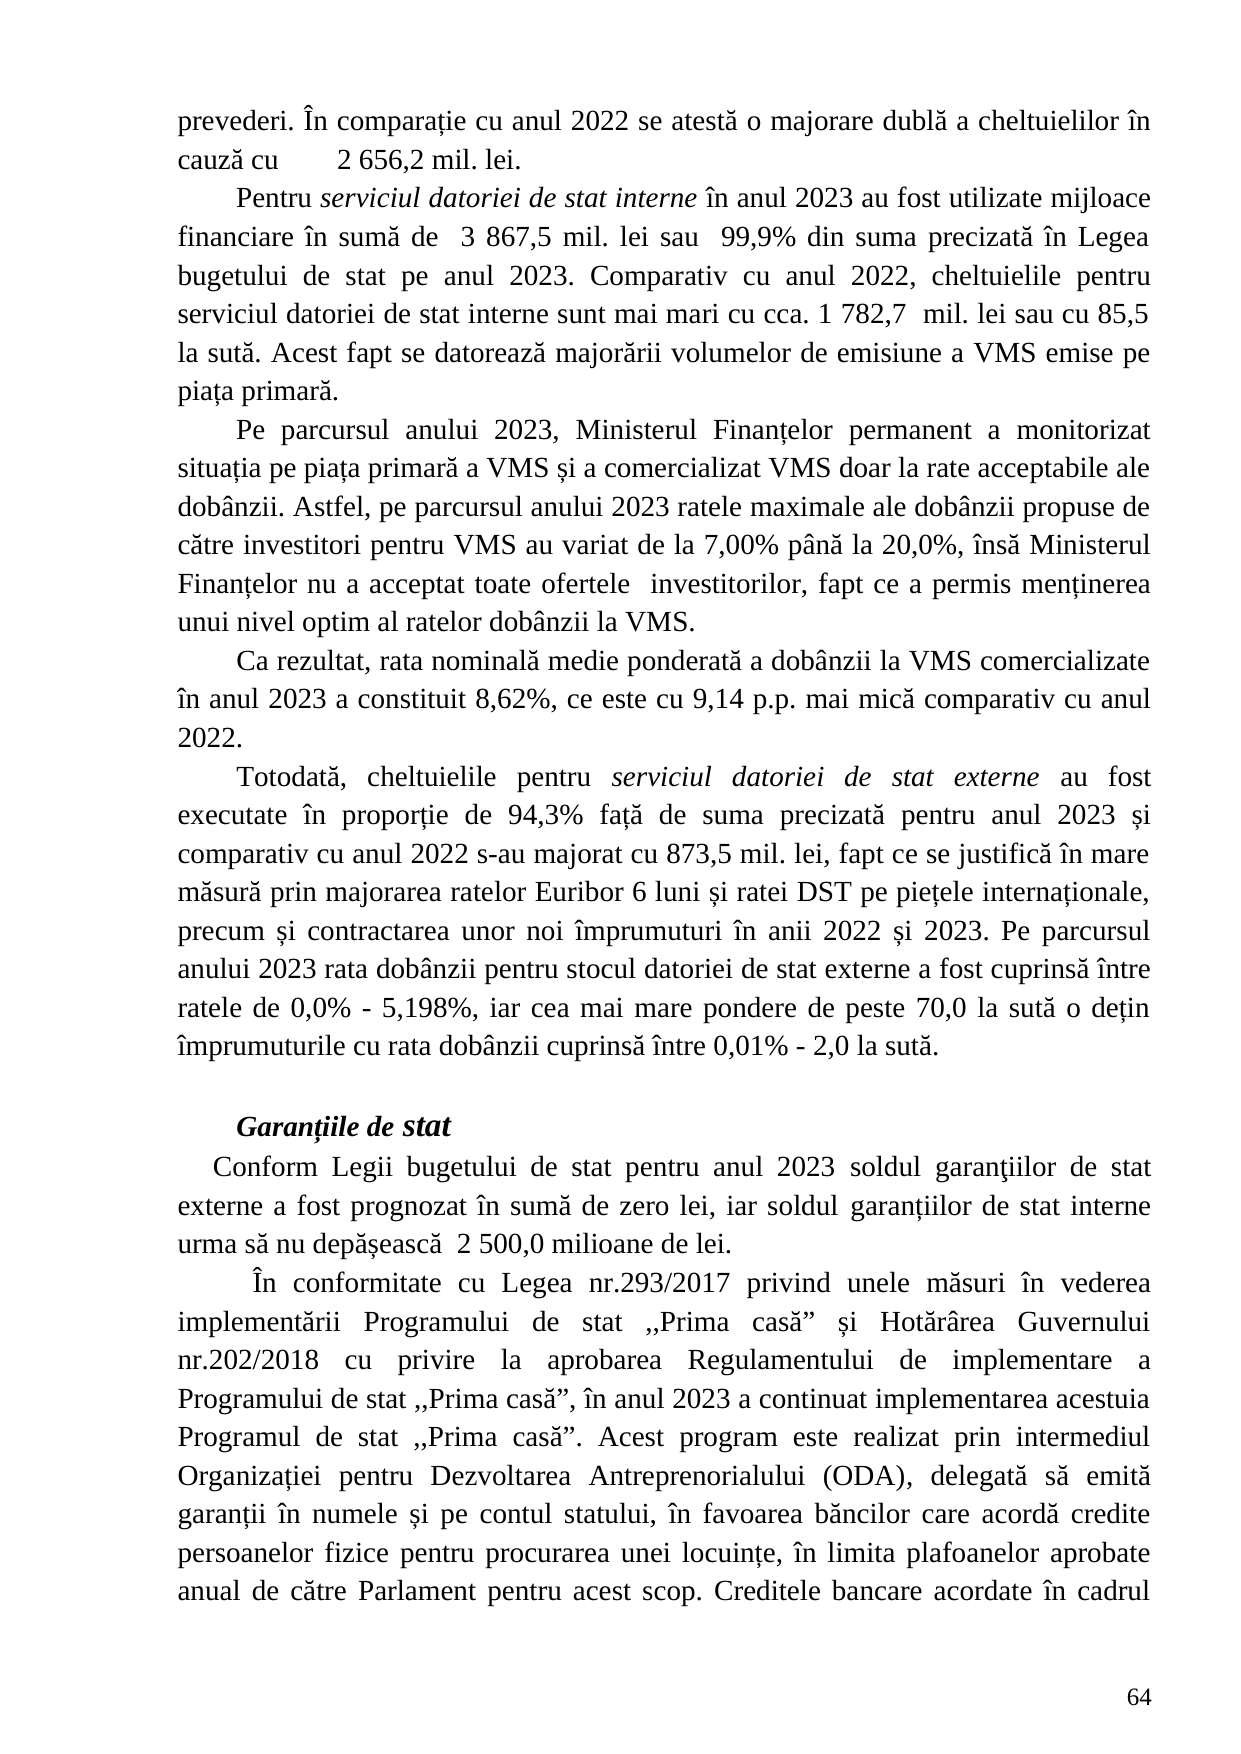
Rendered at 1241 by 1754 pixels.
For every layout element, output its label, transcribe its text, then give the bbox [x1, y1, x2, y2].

text Ca rezultat, rata nominală medie ponderată a dobânzii la VMS comercializate în anul 2023 a constituit 8,62%, ce este cu 9,14 p.p. mai mică comparativ cu anul 2022. [177, 643, 1152, 754]
text Totodată, cheltuielile pentru serviciul datoriei de stat externe au fost executate în proporție de 94,3% față de suma precizată pentru anul 2023 și comparativ cu anul 2022 s-au majorat cu 873,5 mil. lei, fapt ce se justifică în mare măsură prin majorarea ratelor Euribor 6 luni și ratei DST pe piețele internaționale, precum și contractarea unor noi împrumuturi în anii 2022 și 2023. Pe parcursul anului 2023 rata dobânzii pentru stocul datoriei de stat externe a fost cuprinsă între ratele de 0,0% - 5,198%, iar cea mai mare pondere de peste 70,0 la sută o dețin împrumuturile cu rata dobânzii cuprinsă între 0,01% - 2,0 la sută. [177, 759, 1152, 1062]
text Conform Legii bugetului de stat pentru anul 2023 soldul garanţiilor de stat externe a fost prognozat în sumă de zero lei, iar soldul garanțiilor de stat interne urma să nu depășească 2 500,0 milioane de lei. [177, 1149, 1152, 1260]
text Garanțiile de stat [177, 1106, 1152, 1144]
text Pentru serviciul datoriei de stat interne în anul 2023 au fost utilizate mijloace financiare în sumă de 3 867,5 mil. lei sau 99,9% din suma precizată în Legea bugetului de stat pe anul 2023. Comparativ cu anul 2022, cheltuielile pentru serviciul datoriei de stat interne sunt mai mari cu cca. 1 782,7 mil. lei sau cu 85,5 la sută. Acest fapt se datorează majorării volumelor de emisiune a VMS emise pe piața primară. [177, 181, 1152, 407]
text Pe parcursul anului 2023, Ministerul Finanțelor permanent a monitorizat situația pe piața primară a VMS și a comercializat VMS doar la rate acceptabile ale dobânzii. Astfel, pe parcursul anului 2023 ratele maximale ale dobânzii propuse de către investitori pentru VMS au variat de la 7,00% până la 20,0%, însă Ministerul Finanțelor nu a acceptat toate ofertele investitorilor, fapt ce a permis menținerea unui nivel optim al ratelor dobânzii la VMS. [177, 412, 1152, 638]
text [177, 1265, 1152, 1607]
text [177, 103, 1152, 176]
